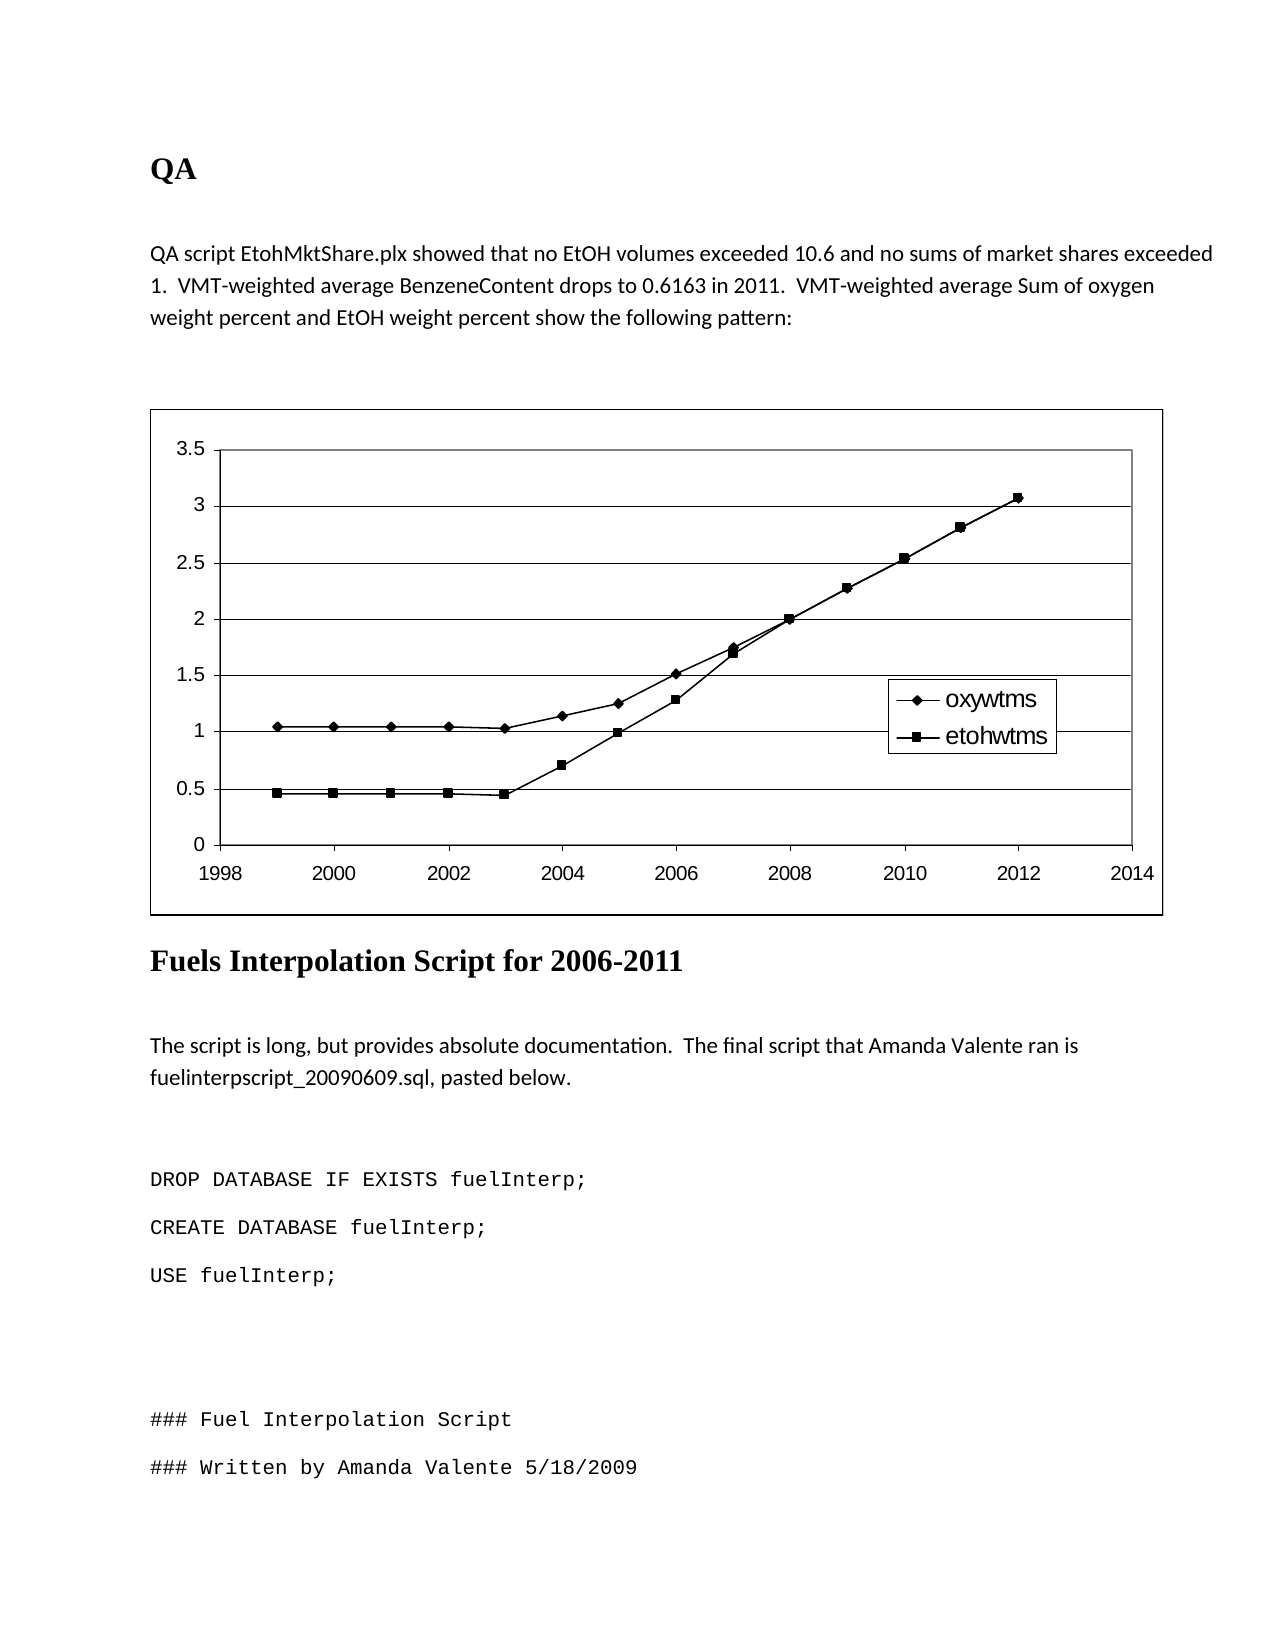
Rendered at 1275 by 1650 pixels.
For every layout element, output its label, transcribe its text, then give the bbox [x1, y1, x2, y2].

subtitle QA [150, 150, 1215, 186]
text ### Fuel Interpolation Script [150, 1409, 1215, 1433]
subtitle Fuels Interpolation Script for 2006-2011 [150, 942, 1215, 978]
text The script is long, but provides absolute documentation. The final script that Amanda Valente ran is fuelinterpscript_20090609.sql, pasted below. [150, 1031, 1215, 1091]
text USE fuelInterp; [150, 1265, 1215, 1289]
text ### Written by Amanda Valente 5/18/2009 [150, 1457, 1215, 1481]
text CREATE DATABASE fuelInterp; [150, 1217, 1215, 1241]
text DROP DATABASE IF EXISTS fuelInterp; [150, 1169, 1215, 1193]
text QA script EtohMktShare.plx showed that no EtOH volumes exceeded 10.6 and no sums of market shares exceeded 1. VMT-weighted average BenzeneContent drops to 0.6163 in 2011. VMT-weighted average Sum of oxygen weight percent and EtOH weight percent show the following pattern: [150, 239, 1215, 331]
